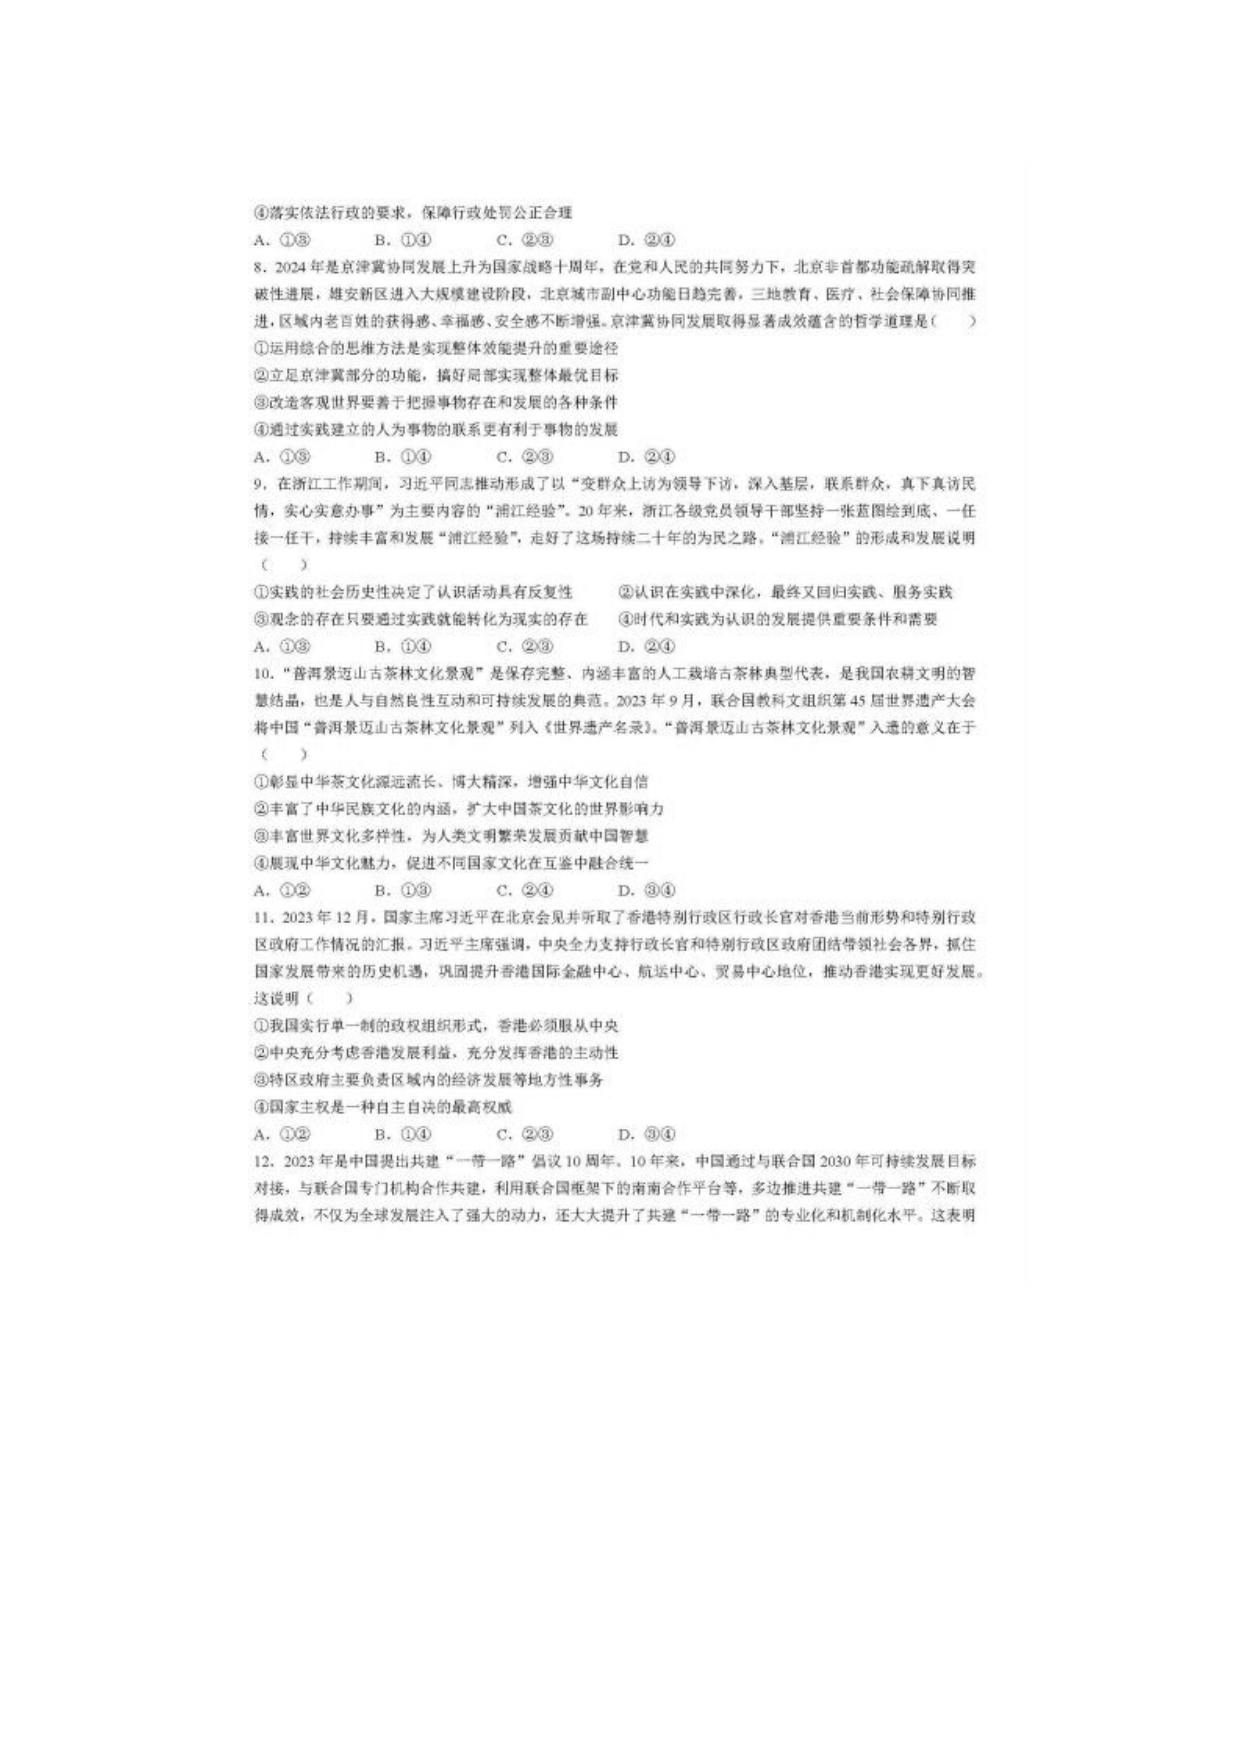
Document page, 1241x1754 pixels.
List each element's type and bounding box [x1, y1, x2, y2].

picture [211, 162, 1029, 1286]
